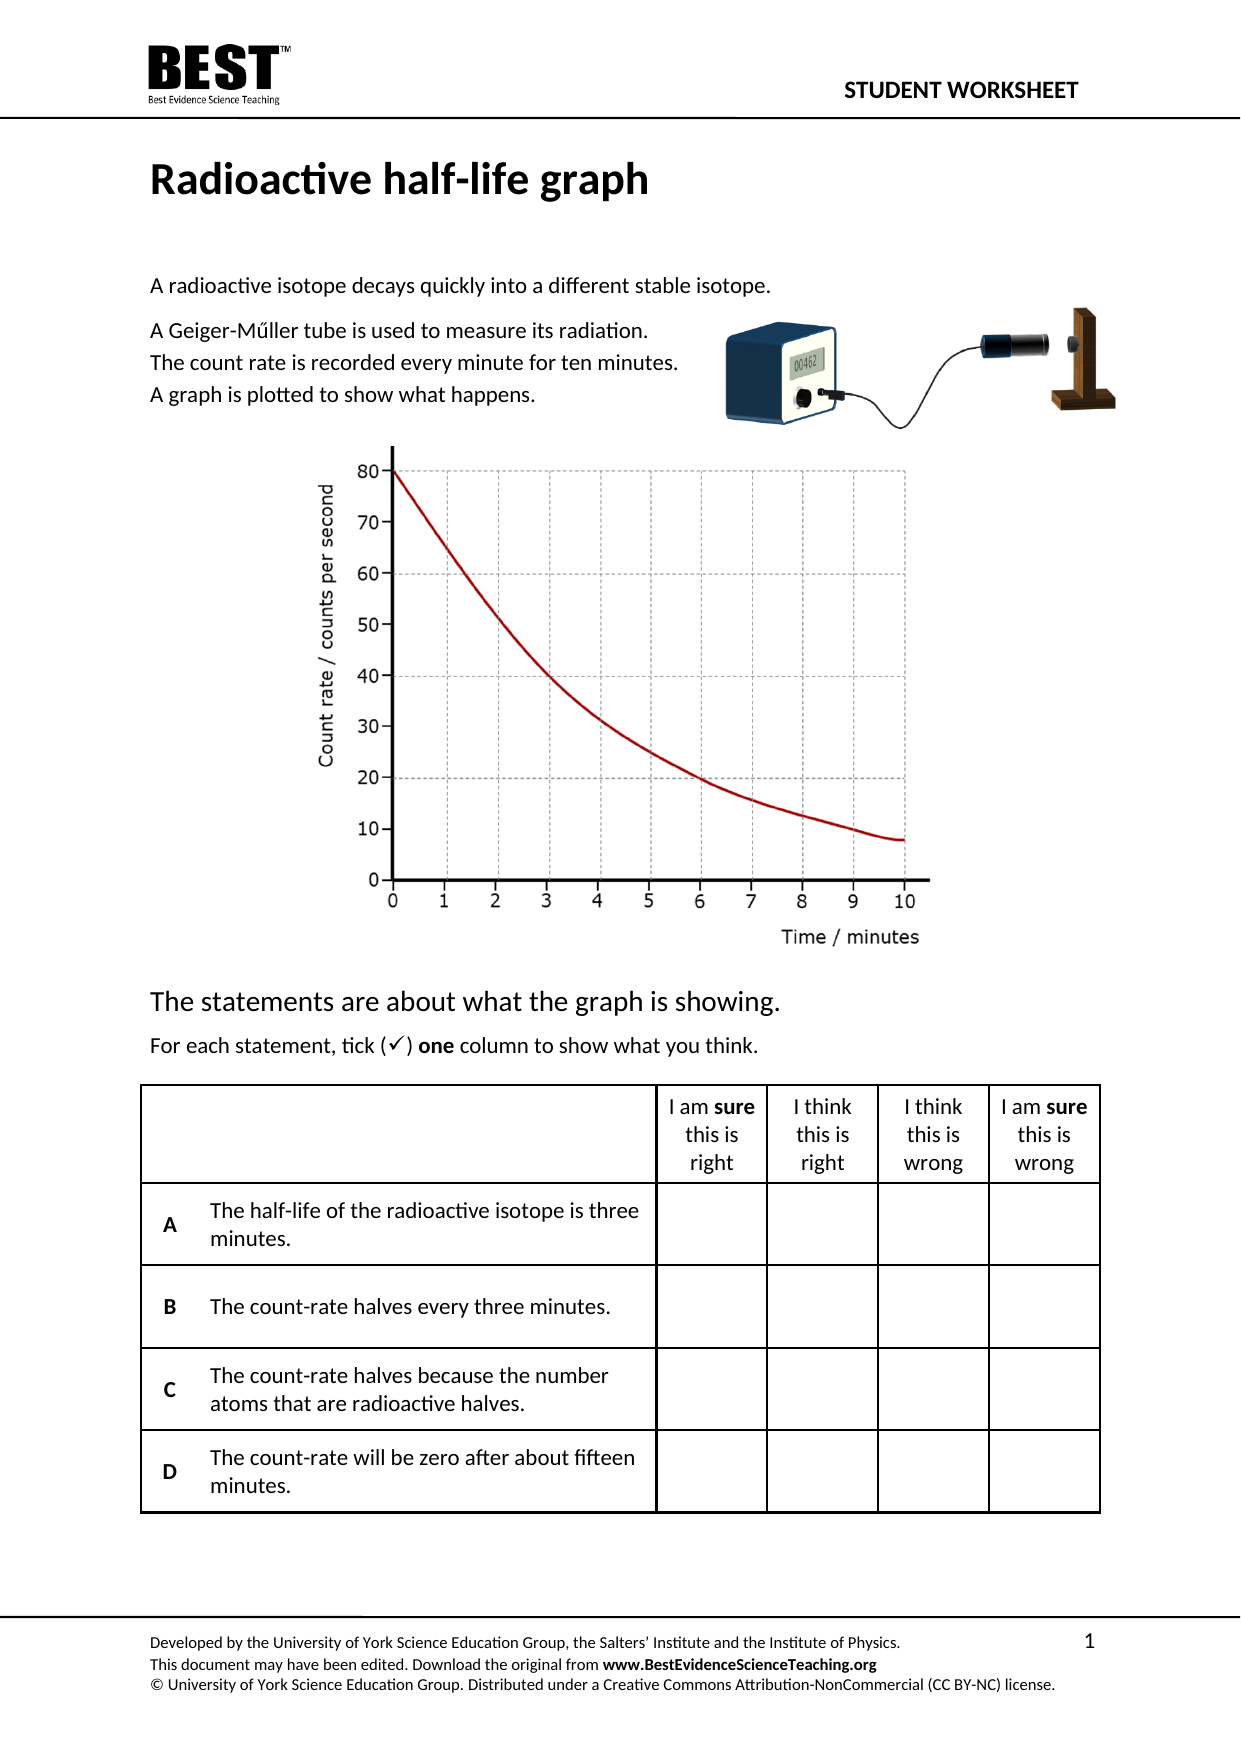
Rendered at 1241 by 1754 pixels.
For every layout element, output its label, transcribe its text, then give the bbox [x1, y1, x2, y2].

table_cell [990, 1349, 1099, 1429]
table_header [142, 1086, 655, 1182]
table_cell [658, 1266, 766, 1347]
table_header I am sure this is right [658, 1086, 766, 1182]
table_cell [768, 1349, 877, 1429]
table_cell [658, 1349, 766, 1429]
table_header I am sure this is wrong [990, 1086, 1099, 1182]
table_cell The half-life of the radioactive isotope is three minutes. [199, 1184, 655, 1264]
table_cell [879, 1349, 988, 1429]
table_cell [768, 1431, 877, 1511]
text The count rate is recorded every minute for ten minutes. [150, 348, 725, 376]
table_cell [879, 1431, 988, 1511]
text A Geiger-Műller tube is used to measure its radiation. [150, 316, 725, 344]
table_cell The count-rate will be zero after about fifteen minutes. [199, 1431, 655, 1511]
table_header I think this is right [768, 1086, 877, 1182]
text A graph is plotted to show what happens. [150, 381, 725, 408]
table_cell [990, 1184, 1099, 1264]
table_cell A [142, 1184, 199, 1264]
text The statements are about what the graph is showing. [150, 983, 1090, 1019]
text A radioactive isotope decays quickly into a different stable isotope. [150, 271, 1090, 299]
table_header I think this is wrong [879, 1086, 988, 1182]
table_cell B [142, 1266, 199, 1347]
picture [725, 307, 1116, 436]
table_cell [990, 1431, 1099, 1511]
table_cell The count-rate halves every three minutes. [199, 1266, 655, 1347]
table_cell D [142, 1431, 199, 1511]
picture [148, 44, 291, 105]
text For each statement, tick () one column to show what you think. [150, 1031, 1090, 1059]
table_cell [768, 1266, 877, 1347]
table_cell The count-rate halves because the number atoms that are radioactive halves. [199, 1349, 655, 1429]
picture [308, 446, 932, 958]
table_cell [879, 1266, 988, 1347]
table_cell C [142, 1349, 199, 1429]
table_cell [879, 1184, 988, 1264]
table_cell [768, 1184, 877, 1264]
table_cell [658, 1184, 766, 1264]
text Radioactive half-life graph [150, 150, 1090, 206]
table_cell [990, 1266, 1099, 1347]
table_cell [658, 1431, 766, 1511]
